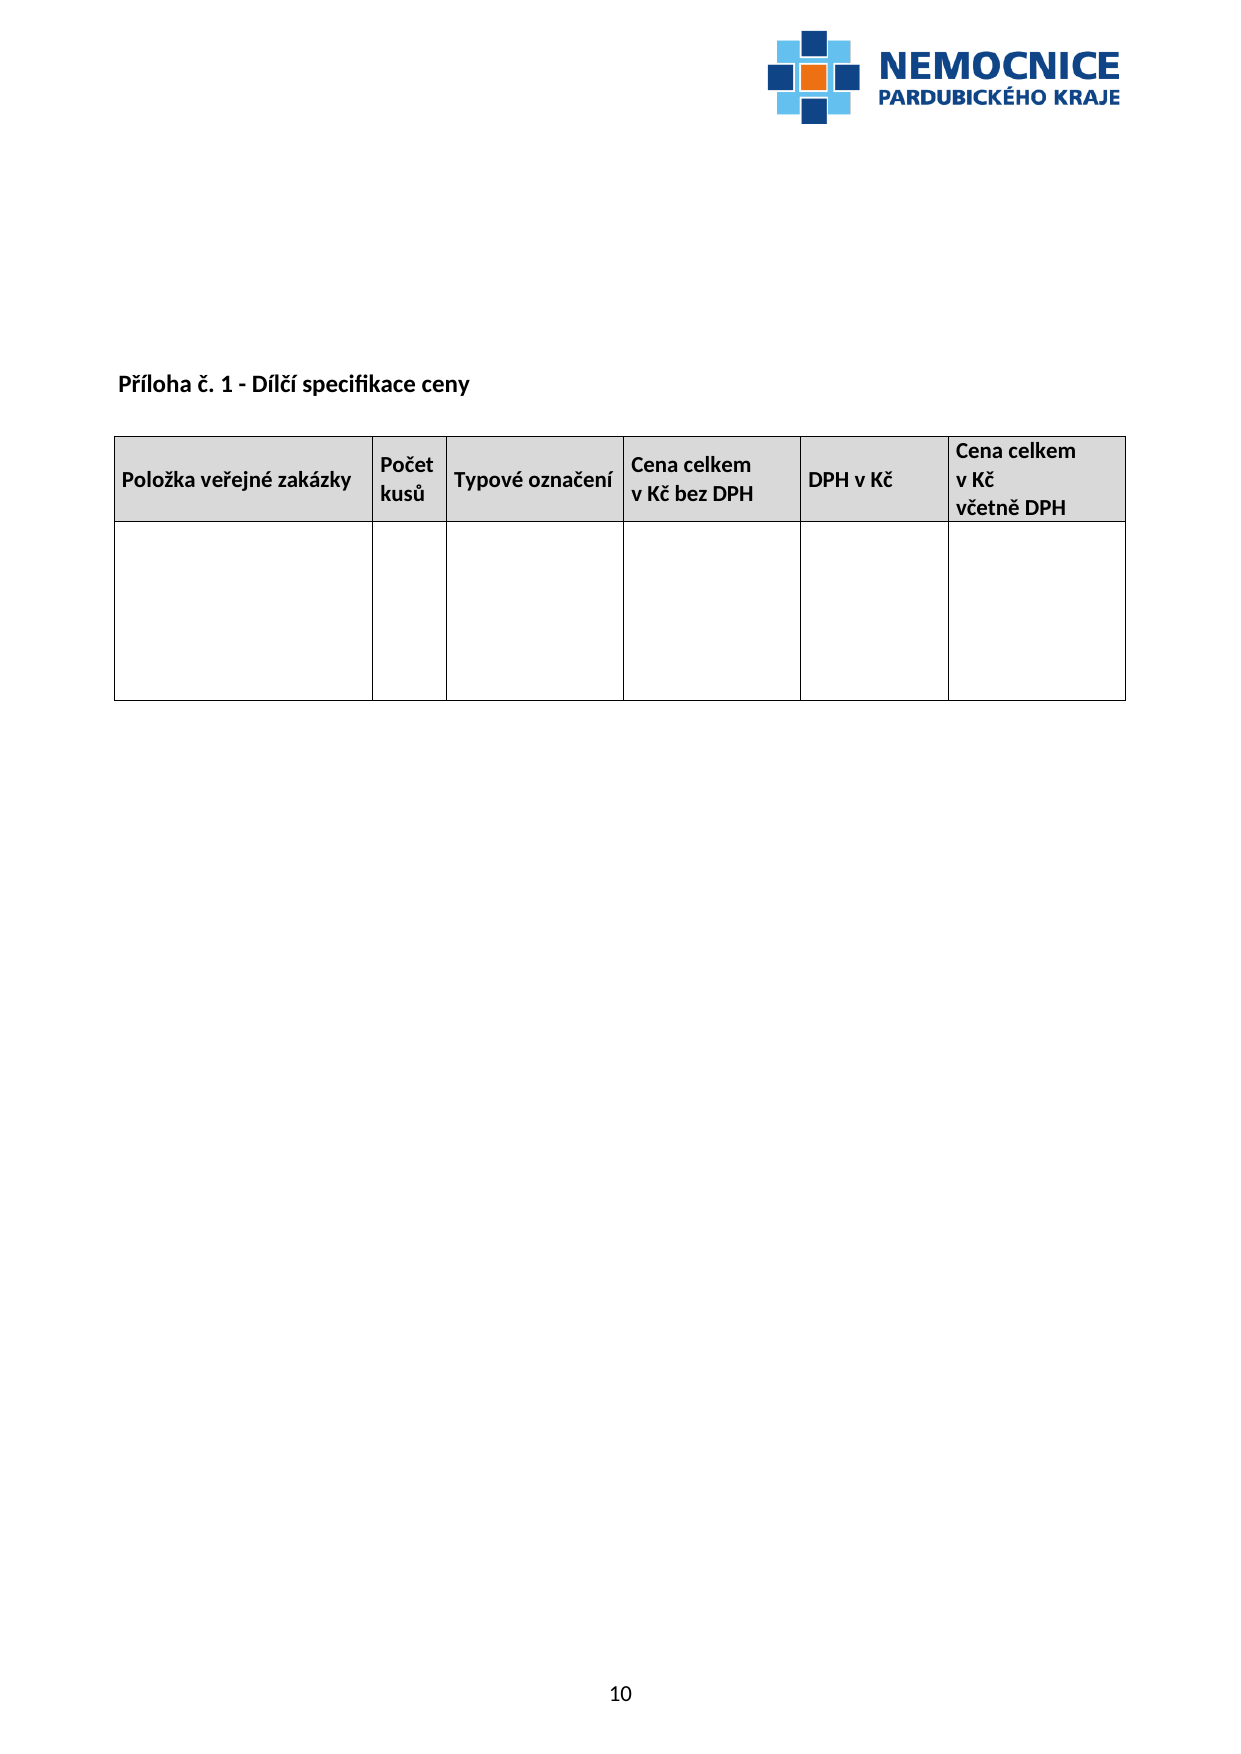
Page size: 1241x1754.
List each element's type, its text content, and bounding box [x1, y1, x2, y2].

table_header DPH v Kč [801, 437, 948, 521]
text Příloha č. 1 - Dílčí specifikace ceny [118, 368, 1122, 399]
table_cell [115, 522, 372, 700]
table_cell [801, 522, 948, 700]
table_header Položka veřejné zakázky [115, 437, 372, 521]
table_header Počet kusů [373, 437, 446, 521]
table_header Cena celkem v Kč včetně DPH [949, 437, 1125, 521]
table_header Cena celkem v Kč bez DPH [624, 437, 800, 521]
table_cell [949, 522, 1125, 700]
picture [766, 29, 1120, 125]
table_cell [624, 522, 800, 700]
table_cell [373, 522, 446, 700]
table_cell [447, 522, 623, 700]
table_header Typové označení [447, 437, 623, 521]
